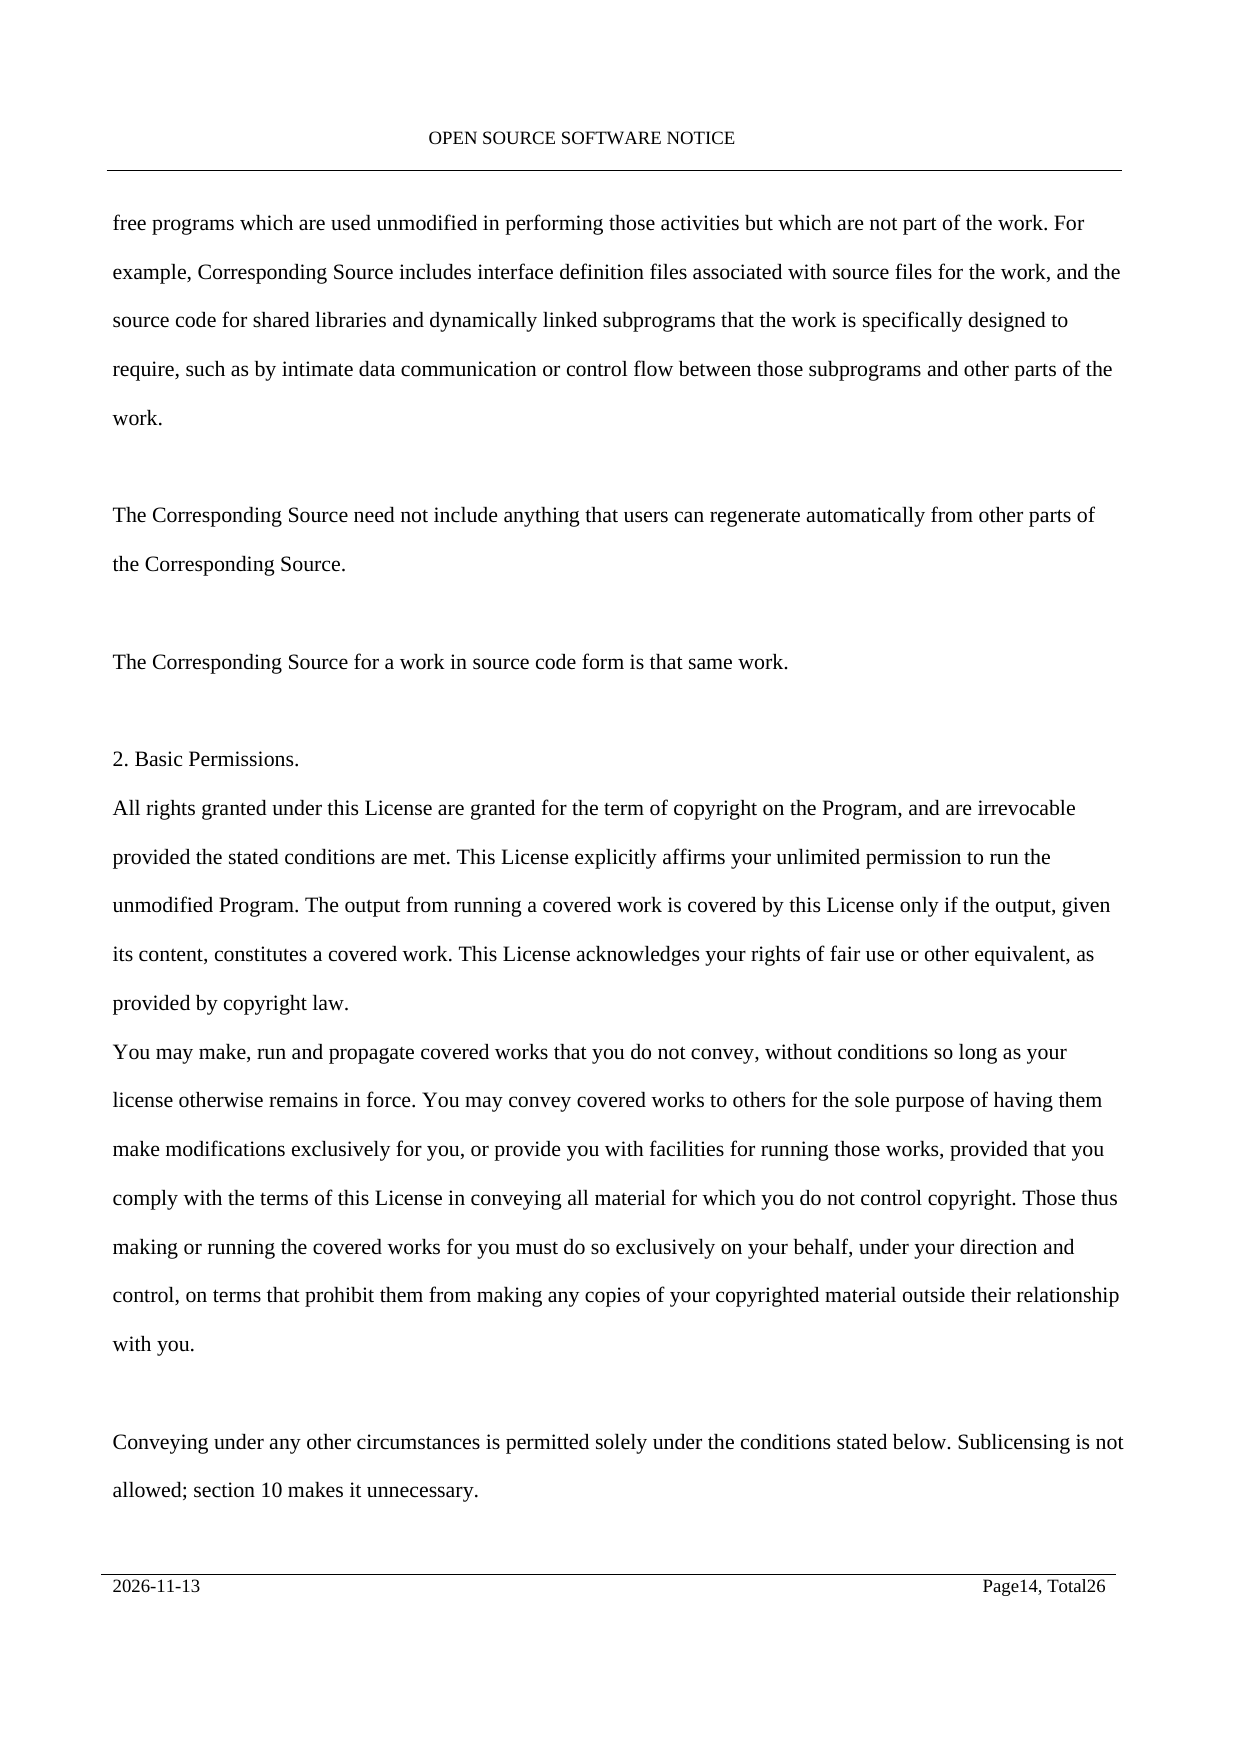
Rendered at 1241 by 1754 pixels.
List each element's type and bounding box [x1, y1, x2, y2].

text [112, 206, 1128, 1506]
